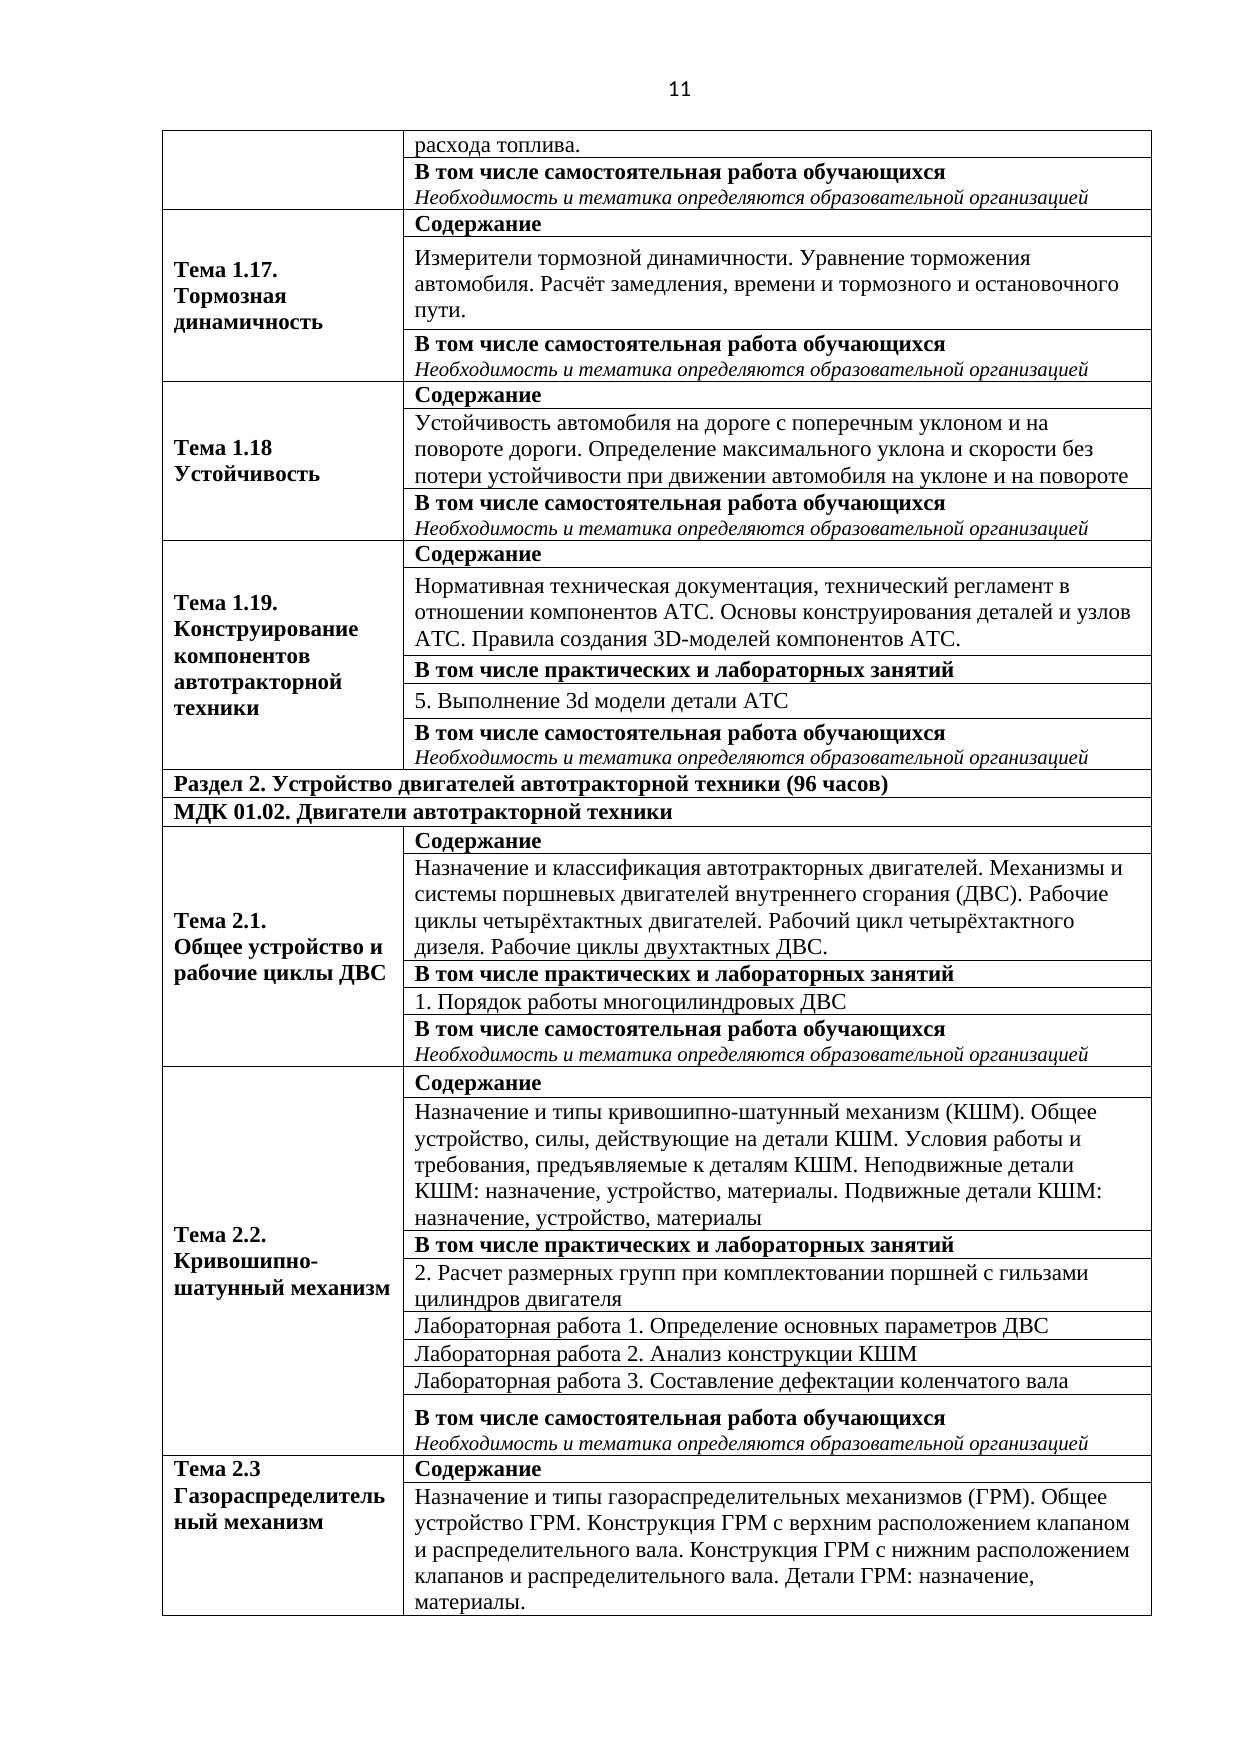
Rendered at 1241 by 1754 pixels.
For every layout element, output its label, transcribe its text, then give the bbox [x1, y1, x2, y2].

table_cell Назначение и типы газораспределительных механизмов (ГРМ). Общее устройство ГРМ. Конструкция ГРМ с верхним расположением клапаном и распределительного вала. Конструкция ГРМ с нижним расположением клапанов и распределительного вала. Детали ГРМ: назначение, материалы. [404, 1483, 1151, 1615]
table_cell В том числе практических и лабораторных занятий [404, 656, 1151, 683]
table_cell В том числе самостоятельная работа обучающихся Необходимость и тематика определяются образовательной организацией [404, 719, 1151, 769]
table_cell В том числе самостоятельная работа обучающихся Необходимость и тематика определяются образовательной организацией [404, 1395, 1151, 1454]
table_cell В том числе практических и лабораторных занятий [404, 961, 1151, 987]
table_cell 5. Выполнение 3d модели детали АТС [404, 684, 1151, 718]
table_cell Лабораторная работа 3. Составление дефектации коленчатого вала [404, 1367, 1151, 1393]
table_cell Тема 2.2. Кривошипно-шатунный механизм [163, 1067, 403, 1454]
table_cell Лабораторная работа 1. Определение основных параметров ДВС [404, 1312, 1151, 1339]
table_cell Содержание [404, 1067, 1151, 1097]
table_cell Назначение и типы кривошипно-шатунный механизм (КШМ). Общее устройство, силы, действующие на детали КШМ. Условия работы и требования, предъявляемые к деталям КШМ. Неподвижные детали КШМ: назначение, устройство, материалы. Подвижные детали КШМ: назначение, устройство, материалы [404, 1098, 1151, 1230]
table_cell Содержание [404, 827, 1151, 853]
table_cell Тема 1.17. Тормозная динамичность [163, 210, 403, 381]
table_cell Содержание [404, 1456, 1151, 1482]
table_cell Лабораторная работа 2. Анализ конструкции КШМ [404, 1340, 1151, 1366]
table_cell В том числе практических и лабораторных занятий [404, 1231, 1151, 1257]
table_cell Содержание [404, 541, 1151, 567]
table_cell МДК 01.02. Двигатели автотракторной техники [163, 798, 1151, 826]
table_cell Тема 2.1. Общее устройство и рабочие циклы ДВС [163, 827, 403, 1066]
table_cell В том числе самостоятельная работа обучающихся Необходимость и тематика определяются образовательной организацией [404, 158, 1151, 209]
table_cell Нормативная техническая документация, технический регламент в отношении компонентов АТС. Основы конструирования деталей и узлов АТС. Правила создания 3D-моделей компонентов АТС. [404, 568, 1151, 655]
table_cell Измерители тормозной динамичности. Уравнение торможения автомобиля. Расчёт замедления, времени и тормозного и остановочного пути. [404, 237, 1151, 329]
table_cell Раздел 2. Устройство двигателей автотракторной техники (96 часов) [163, 770, 1151, 797]
table_cell В том числе самостоятельная работа обучающихся Необходимость и тематика определяются образовательной организацией [404, 330, 1151, 381]
table_cell Назначение и классификация автотракторных двигателей. Механизмы и системы поршневых двигателей внутреннего сгорания (ДВС). Рабочие циклы четырёхтактных двигателей. Рабочий цикл четырёхтактного дизеля. Рабочие циклы двухтактных ДВС. [404, 854, 1151, 959]
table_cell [404, 131, 1151, 157]
table_cell Тема 1.19. Конструирование компонентов автотракторной техники [163, 541, 403, 769]
table_cell Содержание [404, 382, 1151, 408]
table_cell Устойчивость автомобиля на дороге с поперечным уклоном и на повороте дороги. Определение максимального уклона и скорости без потери устойчивости при движении автомобиля на уклоне и на повороте [404, 409, 1151, 488]
table_cell Тема 1.18 Устойчивость [163, 382, 403, 539]
table_cell В том числе самостоятельная работа обучающихся Необходимость и тематика определяются образовательной организацией [404, 489, 1151, 539]
table_cell 1. Порядок работы многоцилиндровых ДВС [404, 988, 1151, 1014]
table_cell 2. Расчет размерных групп при комплектовании поршней с гильзами цилиндров двигателя [404, 1259, 1151, 1311]
table_cell Содержание [404, 210, 1151, 236]
table_cell В том числе самостоятельная работа обучающихся Необходимость и тематика определяются образовательной организацией [404, 1015, 1151, 1066]
table_cell Тема 2.3 Газораспределительный механизм [163, 1456, 403, 1615]
